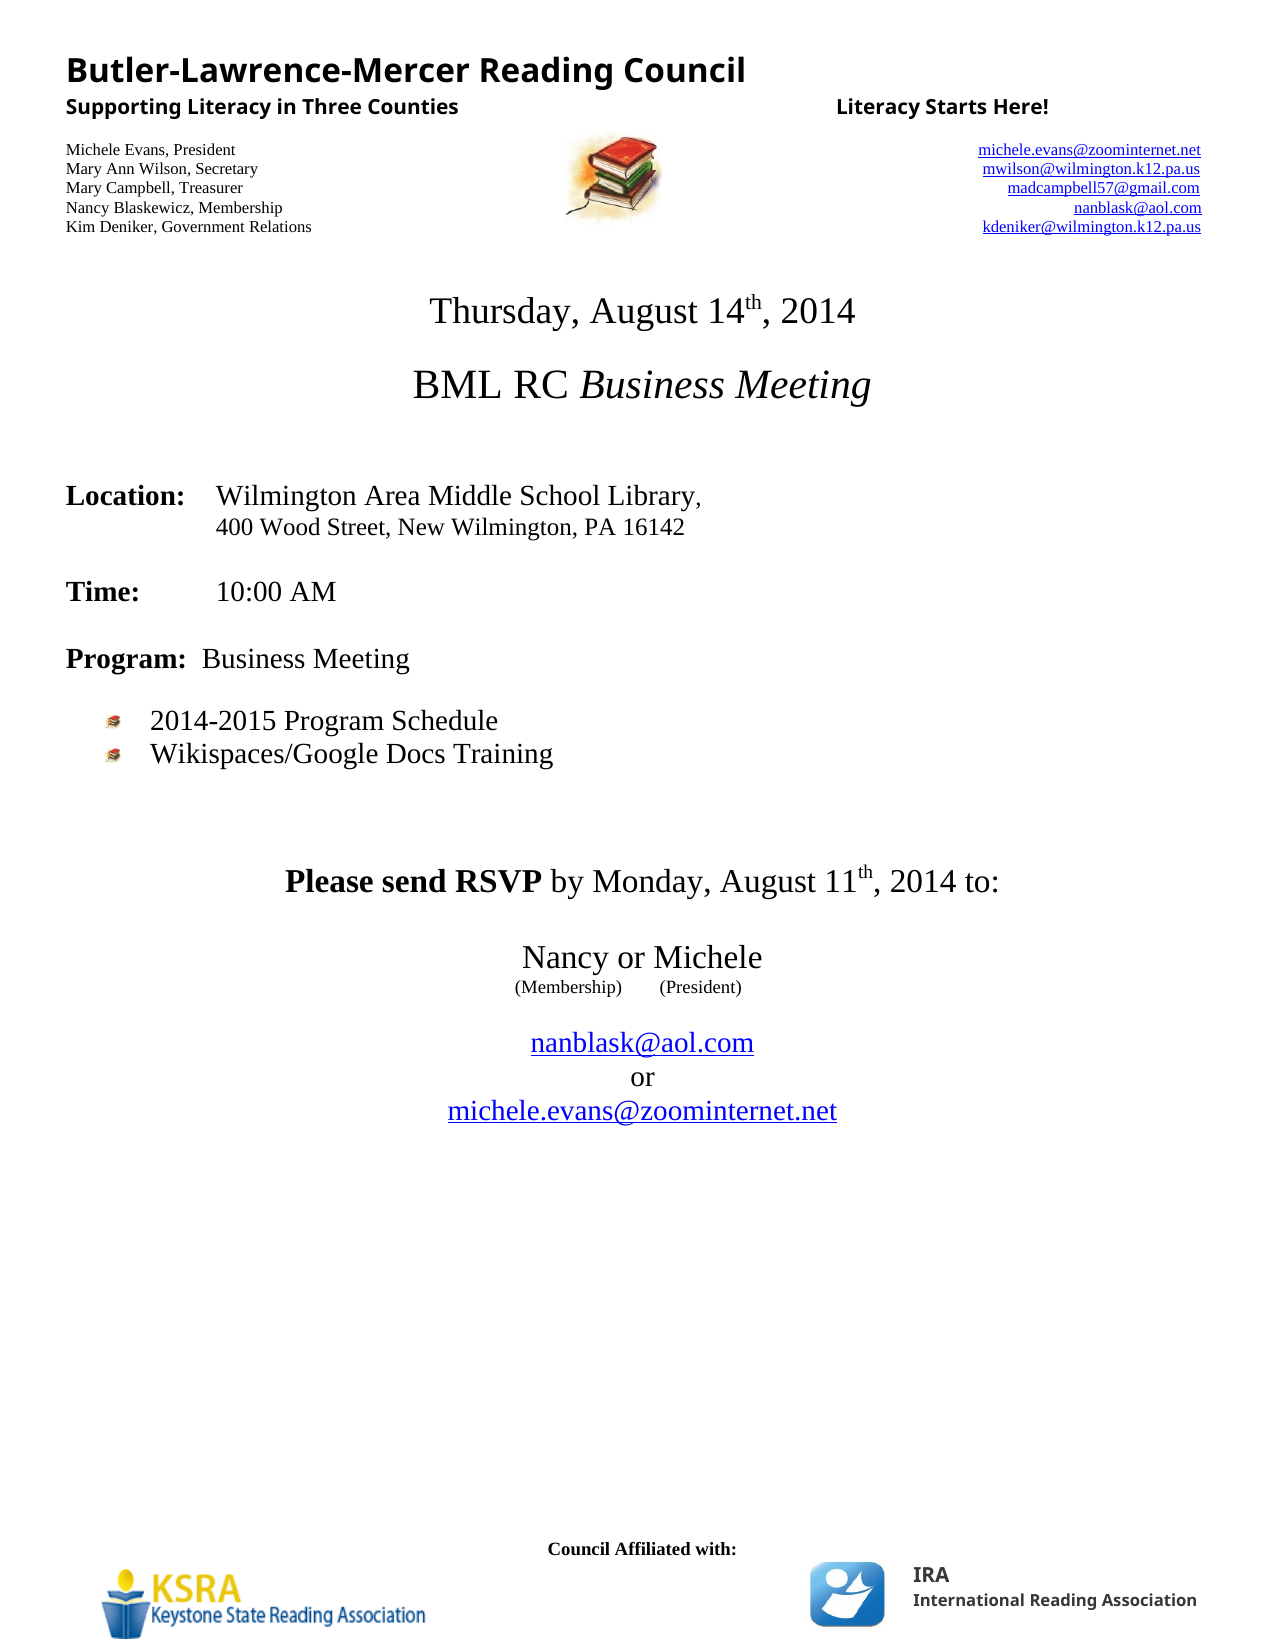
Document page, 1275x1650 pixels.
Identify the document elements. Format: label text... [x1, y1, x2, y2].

text Time: 10:00 AM [66, 574, 1219, 608]
text Nancy or Michele [66, 938, 1219, 976]
text Program: Business Meeting [66, 641, 1219, 675]
text Location: Wilmington Area Middle School Library, [66, 478, 1219, 512]
picture [559, 122, 663, 226]
list Wikispaces/Google Docs Training [103, 736, 1219, 770]
list 2014-2015 Program Schedule [103, 703, 1219, 736]
text Thursday, August 14th, 2014 [66, 289, 1219, 332]
text or [66, 1059, 1219, 1093]
text 400 Wood Street, New Wilmington, PA 16142 [216, 512, 1219, 541]
picture [104, 746, 121, 764]
picture [104, 713, 121, 730]
picture [806, 1560, 888, 1629]
text michele.evans@zoominternet.net [66, 1093, 1219, 1126]
text Please send RSVP by Monday, August 11th, 2014 to: [66, 861, 1219, 899]
text BML RC Business Meeting [66, 359, 1219, 407]
picture [101, 1569, 427, 1639]
text (Membership) (President) [66, 976, 1219, 997]
text nanblask@aol.com [66, 1026, 1219, 1059]
